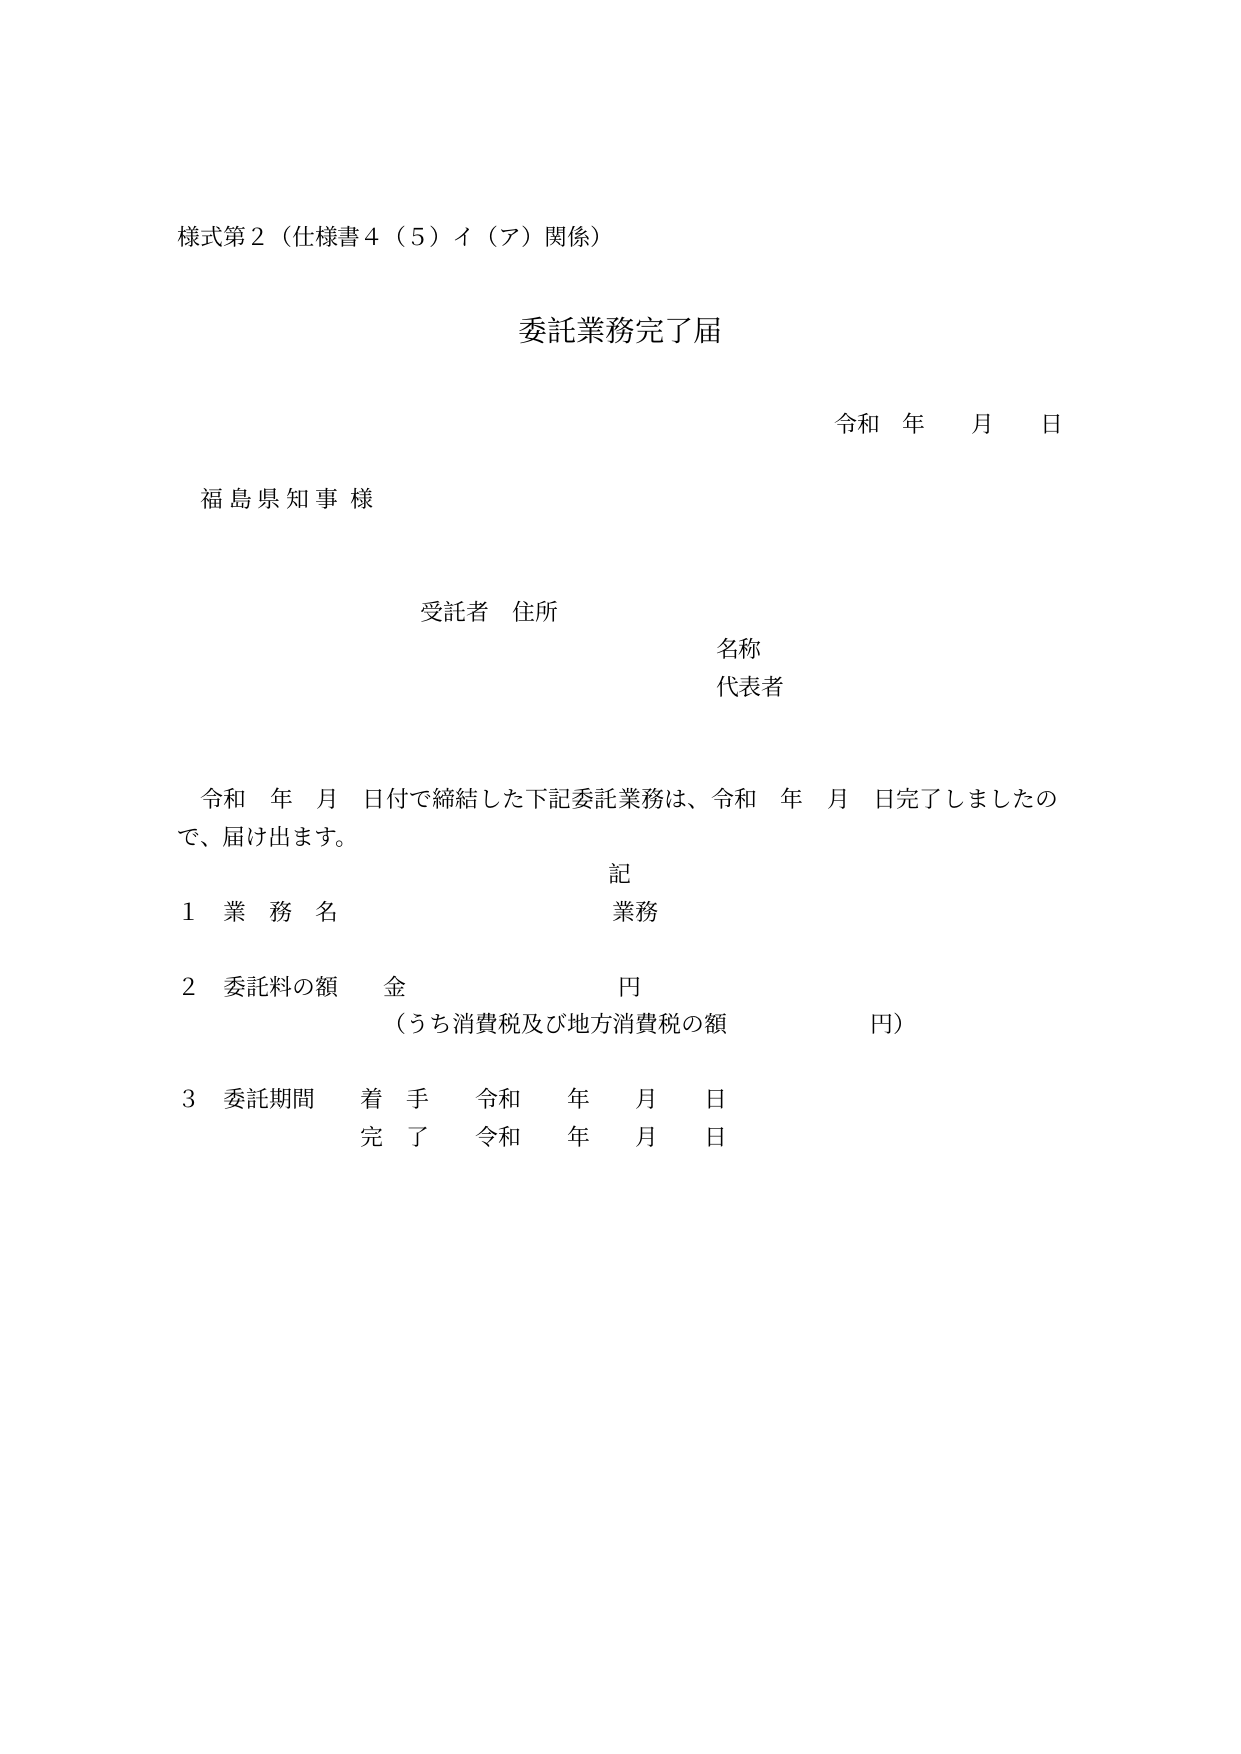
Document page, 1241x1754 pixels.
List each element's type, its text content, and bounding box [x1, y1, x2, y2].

text ３ 委託期間 着 手 令和 年 月 日 [177, 1079, 1063, 1117]
text 委託業務完了届 [177, 292, 1063, 367]
text 記 [177, 854, 1063, 892]
text 受託者 住所 [177, 592, 1063, 629]
text 令和 年 月 日付で締結した下記委託業務は、令和 年 月 日完了しましたので、届け出ます。 [177, 779, 1063, 854]
text 代表者 [177, 667, 1063, 704]
text １ 業 務 名 業務 [177, 892, 1063, 929]
text 令和 年 月 日 [177, 404, 1063, 442]
text 完 了 令和 年 月 日 [177, 1117, 1063, 1154]
text 様式第２（仕様書４（５）イ（ア）関係） [177, 217, 1063, 254]
text ２ 委託料の額 金 円 [177, 967, 1063, 1004]
text （うち消費税及び地方消費税の額 円） [177, 1004, 1063, 1042]
text 福 島 県 知 事 様 [177, 479, 1063, 517]
text 名称 [177, 629, 1063, 667]
